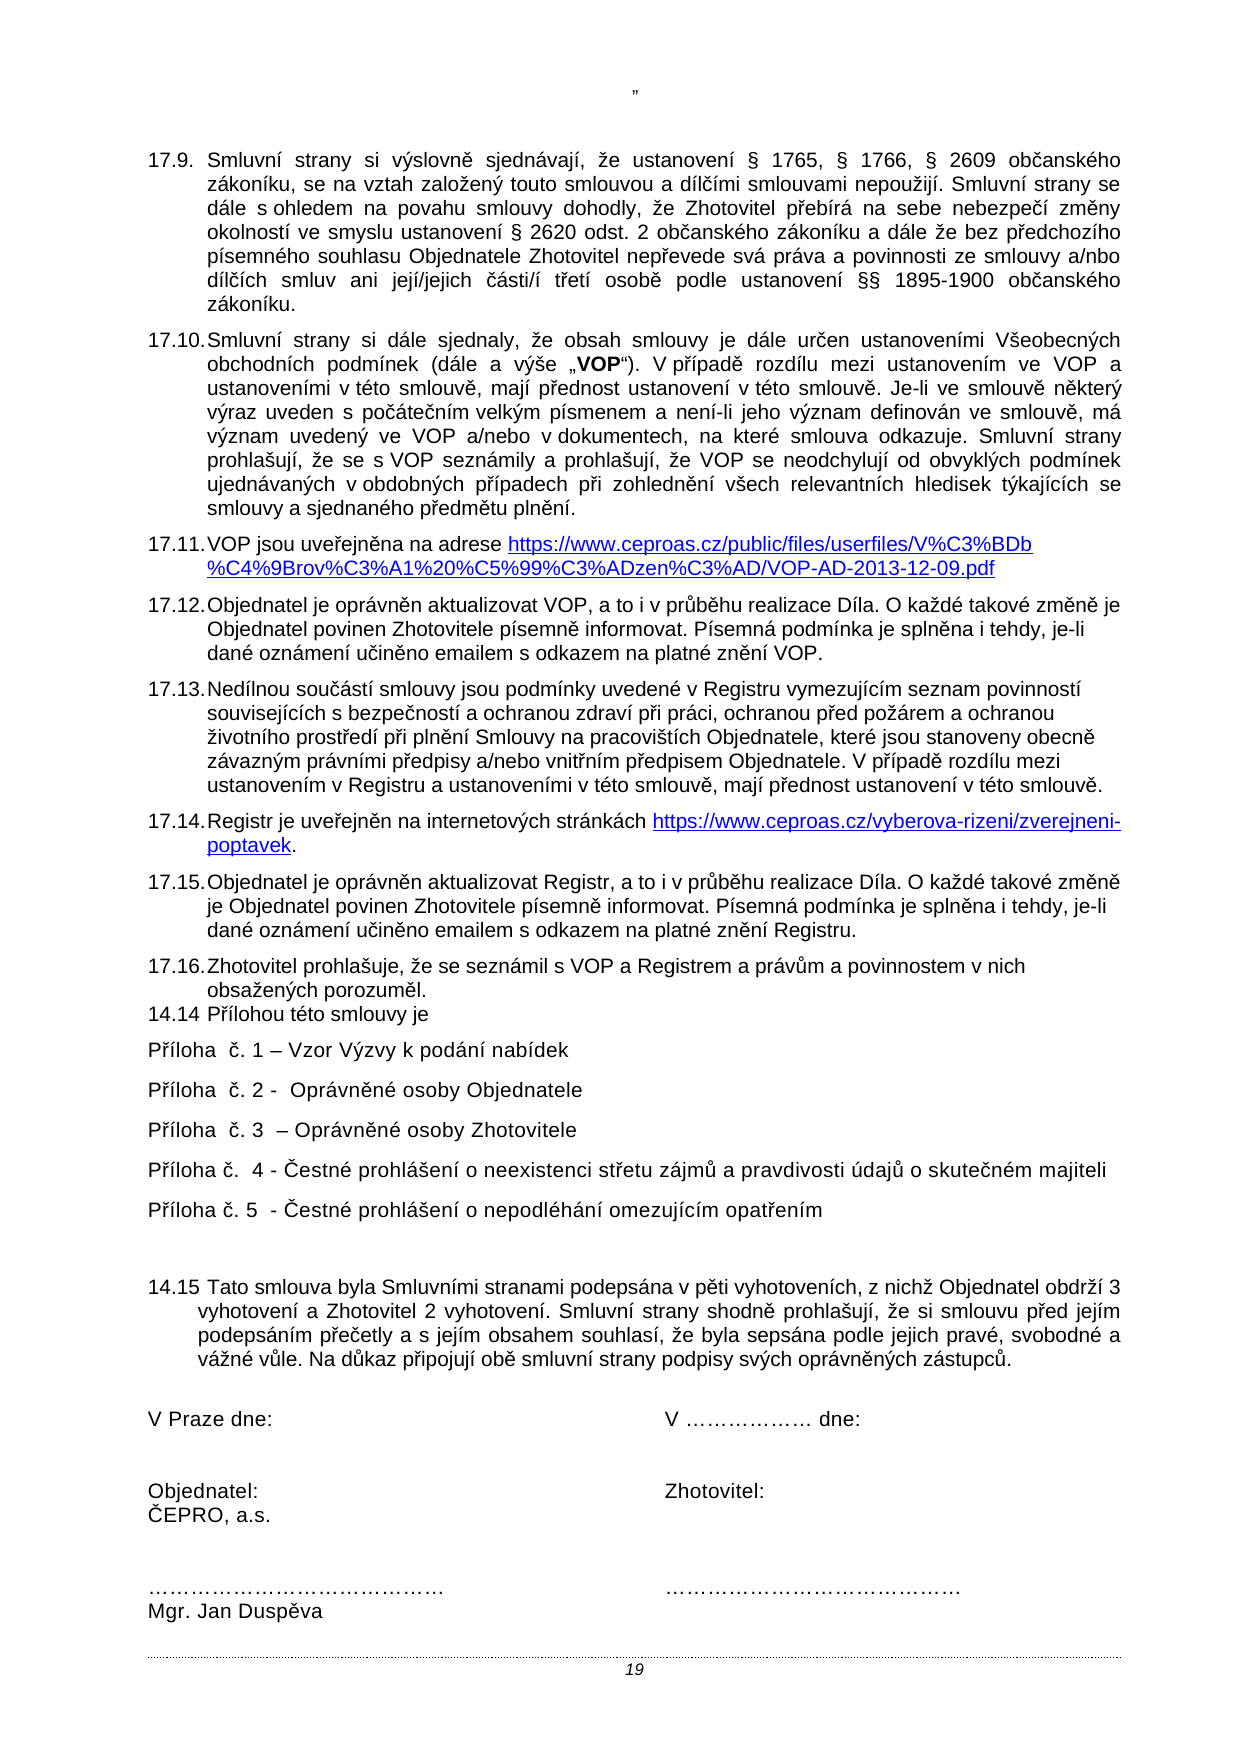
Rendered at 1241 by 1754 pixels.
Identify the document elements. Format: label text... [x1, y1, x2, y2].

list Tato smlouva byla Smluvními stranami podepsána v pěti vyhotoveních, z nichž Objednatel obdrží 3 vyhotovení a Zhotovitel 2 vyhotovení. Smluvní strany shodně prohlašují, že si smlouvu před jejím podepsáním přečetly a s jejím obsahem souhlasí, že byla sepsána podle jejich pravé, svobodné a vážné vůle. Na důkaz připojují obě smluvní strany podpisy svých oprávněných zástupců. [148, 1275, 1122, 1371]
text Smluvní strany si dále sjednaly, že obsah smlouvy je dále určen ustanoveními Všeobecných obchodních podmínek (dále a výše „VOP“). V případě rozdílu mezi ustanovením ve VOP a ustanoveními v této smlouvě, mají přednost ustanovení v této smlouvě. Je-li ve smlouvě některý výraz uveden s počátečním velkým písmenem a není-li jeho význam definován ve smlouvě, má význam uvedený ve VOP a/nebo v dokumentech, na které smlouva odkazuje. Smluvní strany prohlašují, že se s VOP seznámily a prohlašují, že VOP se neodchylují od obvyklých podmínek ujednávaných v obdobných případech při zohlednění všech relevantních hledisek týkajících se smlouvy a sjednaného předmětu plnění. [148, 328, 1122, 519]
text ČEPRO, a.s. [148, 1503, 1122, 1527]
text …………………………………… …………………………………… [148, 1575, 1122, 1599]
text Příloha č. 5 - Čestné prohlášení o nepodléhání omezujícím opatřením [148, 1198, 1122, 1222]
text Příloha č. 1 – Vzor Výzvy k podání nabídek [148, 1038, 1122, 1062]
text VOP jsou uveřejněna na adrese https://www.ceproas.cz/public/files/userfiles/V%C3%BDb%C4%9Brov%C3%A1%20%C5%99%C3%ADzen%C3%AD/VOP-AD-2013-12-09.pdf [148, 532, 1122, 580]
text Nedílnou součástí smlouvy jsou podmínky uvedené v Registru vymezujícím seznam povinností souvisejících s bezpečností a ochranou zdraví při práci, ochranou před požárem a ochranou životního prostředí při plnění Smlouvy na pracovištích Objednatele, které jsou stanoveny obecně závazným právními předpisy a/nebo vnitřním předpisem Objednatele. V případě rozdílu mezi ustanovením v Registru a ustanoveními v této smlouvě, mají přednost ustanovení v této smlouvě. [148, 677, 1122, 797]
text Objednatel: Zhotovitel: [148, 1479, 1122, 1503]
text Zhotovitel prohlašuje, že se seznámil s VOP a Registrem a právům a povinnostem v nich obsažených porozuměl. [148, 954, 1122, 1002]
text Příloha č. 4 - Čestné prohlášení o neexistenci střetu zájmů a pravdivosti údajů o skutečném majiteli [148, 1158, 1122, 1182]
text Smluvní strany si výslovně sjednávají, že ustanovení § 1765, § 1766, § 2609 občanského zákoníku, se na vztah založený touto smlouvou a dílčími smlouvami nepoužijí. Smluvní strany se dále s ohledem na povahu smlouvy dohodly, že Zhotovitel přebírá na sebe nebezpečí změny okolností ve smyslu ustanovení § 2620 odst. 2 občanského zákoníku a dále že bez předchozího písemného souhlasu Objednatele Zhotovitel nepřevede svá práva a povinnosti ze smlouvy a/nbo dílčích smluv ani její/jejich části/í třetí osobě podle ustanovení §§ 1895-1900 občanského zákoníku. [148, 148, 1122, 315]
text Objednatel je oprávněn aktualizovat VOP, a to i v průběhu realizace Díla. O každé takové změně je Objednatel povinen Zhotovitele písemně informovat. Písemná podmínka je splněna i tehdy, je-li dané oznámení učiněno emailem s odkazem na platné znění VOP. [148, 592, 1122, 664]
text Registr je uveřejněn na internetových stránkách https://www.ceproas.cz/vyberova-rizeni/zverejneni-poptavek. [148, 809, 1122, 857]
text Objednatel je oprávněn aktualizovat Registr, a to i v průběhu realizace Díla. O každé takové změně je Objednatel povinen Zhotovitele písemně informovat. Písemná podmínka je splněna i tehdy, je-li dané oznámení učiněno emailem s odkazem na platné znění Registru. [148, 869, 1122, 941]
text Příloha č. 3 – Oprávněné osoby Zhotovitele [148, 1118, 1122, 1142]
text V Praze dne: V ……………… dne: [148, 1407, 1122, 1431]
text Mgr. Jan Duspěva [148, 1599, 1122, 1623]
text Příloha č. 2 - Oprávněné osoby Objednatele [148, 1078, 1122, 1102]
list Přílohou této smlouvy je [148, 1002, 1122, 1026]
